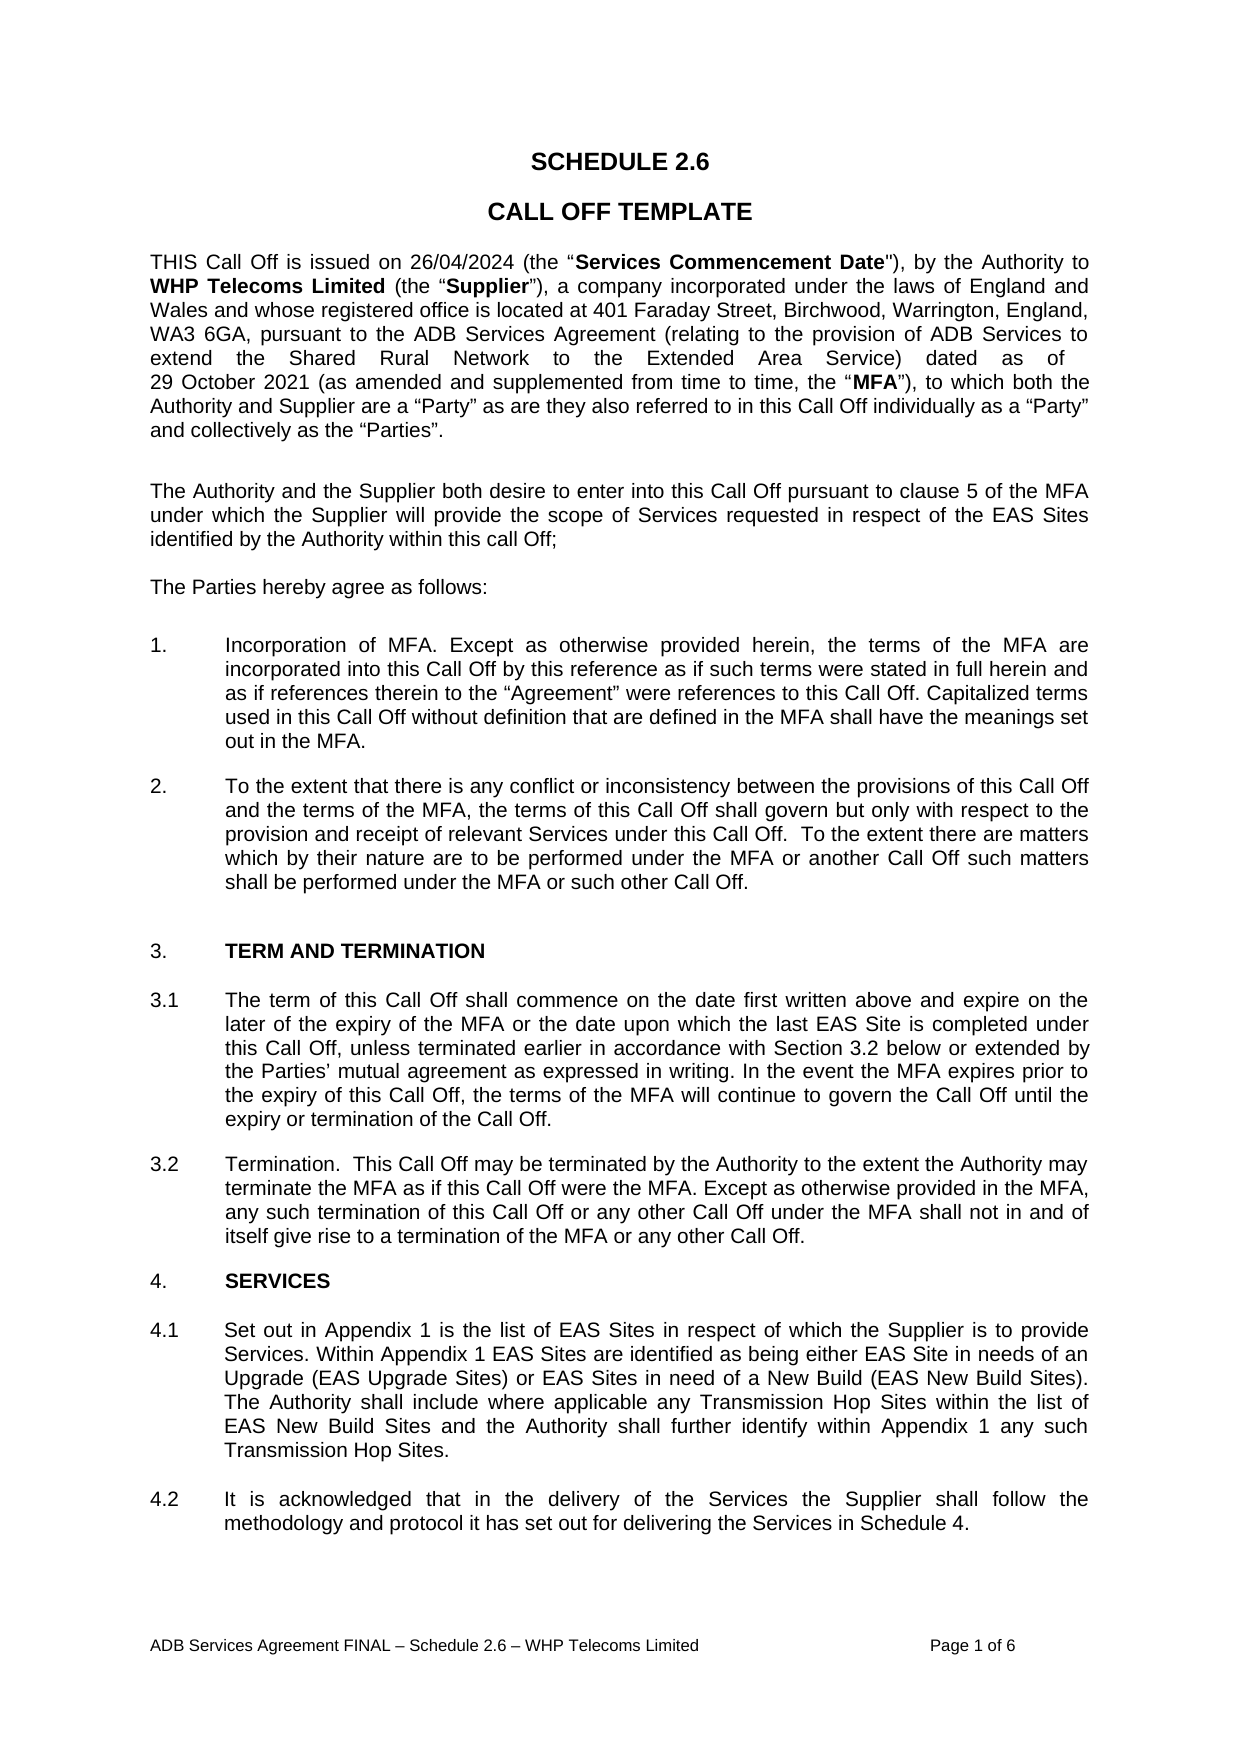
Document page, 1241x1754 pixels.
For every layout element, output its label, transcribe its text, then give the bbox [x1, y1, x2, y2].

subtitle It is acknowledged that in the delivery of the Services the Supplier shall follow the methodology and protocol it has set out for delivering the Services in Schedule 4. [150, 1486, 1090, 1534]
subtitle SERVICES [150, 1269, 1090, 1293]
list The term of this Call Off shall commence on the date first written above and expire on the later of the expiry of the MFA or the date upon which the last EAS Site is completed under this Call Off, unless terminated earlier in accordance with Section 3.2 below or extended by the Parties’ mutual agreement as expressed in writing. In the event the MFA expires prior to the expiry of this Call Off, the terms of the MFA will continue to govern the Call Off until the expiry or termination of the Call Off. [150, 987, 1090, 1131]
text CALL OFF TEMPLATE [150, 200, 1090, 225]
list Incorporation of MFA. Except as otherwise provided herein, the terms of the MFA are incorporated into this Call Off by this reference as if such terms were stated in full herein and as if references therein to the “Agreement” were references to this Call Off. Capitalized terms used in this Call Off without definition that are defined in the MFA shall have the meanings set out in the MFA. [150, 633, 1090, 753]
text The Parties hereby agree as follows: [150, 575, 1090, 599]
subtitle Set out in Appendix 1 is the list of EAS Sites in respect of which the Supplier is to provide Services. Within Appendix 1 EAS Sites are identified as being either EAS Site in needs of an Upgrade (EAS Upgrade Sites) or EAS Sites in need of a New Build (EAS New Build Sites). The Authority shall include where applicable any Transmission Hop Sites within the list of EAS New Build Sites and the Authority shall further identify within Appendix 1 any such Transmission Hop Sites. [150, 1318, 1090, 1461]
text SCHEDULE 2.6 [150, 150, 1090, 175]
list Termination. This Call Off may be terminated by the Authority to the extent the Authority may terminate the MFA as if this Call Off were the MFA. Except as otherwise provided in the MFA, any such termination of this Call Off or any other Call Off under the MFA shall not in and of itself give rise to a termination of the MFA or any other Call Off. [150, 1152, 1090, 1248]
text The Authority and the Supplier both desire to enter into this Call Off pursuant to clause 5 of the MFA under which the Supplier will provide the scope of Services requested in respect of the EAS Sites identified by the Authority within this call Off; [150, 479, 1090, 551]
list To the extent that there is any conflict or inconsistency between the provisions of this Call Off and the terms of the MFA, the terms of this Call Off shall govern but only with respect to the provision and receipt of relevant Services under this Call Off. To the extent there are matters which by their nature are to be performed under the MFA or another Call Off such matters shall be performed under the MFA or such other Call Off. [150, 774, 1090, 894]
text THIS Call Off is issued on 26/04/2024 (the “Services Commencement Date"), by the Authority to WHP Telecoms Limited (the “Supplier”), a company incorporated under the laws of England and Wales and whose registered office is located at 401 Faraday Street, Birchwood, Warrington, England, WA3 6GA, pursuant to the ADB Services Agreement (relating to the provision of ADB Services to extend the Shared Rural Network to the Extended Area Service) dated as of 29 October 2021 (as amended and supplemented from time to time, the “MFA”), to which both the Authority and Supplier are a “Party” as are they also referred to in this Call Off individually as a “Party” and collectively as the “Parties”. [150, 250, 1090, 442]
subtitle TERM AND TERMINATION [150, 938, 1090, 962]
